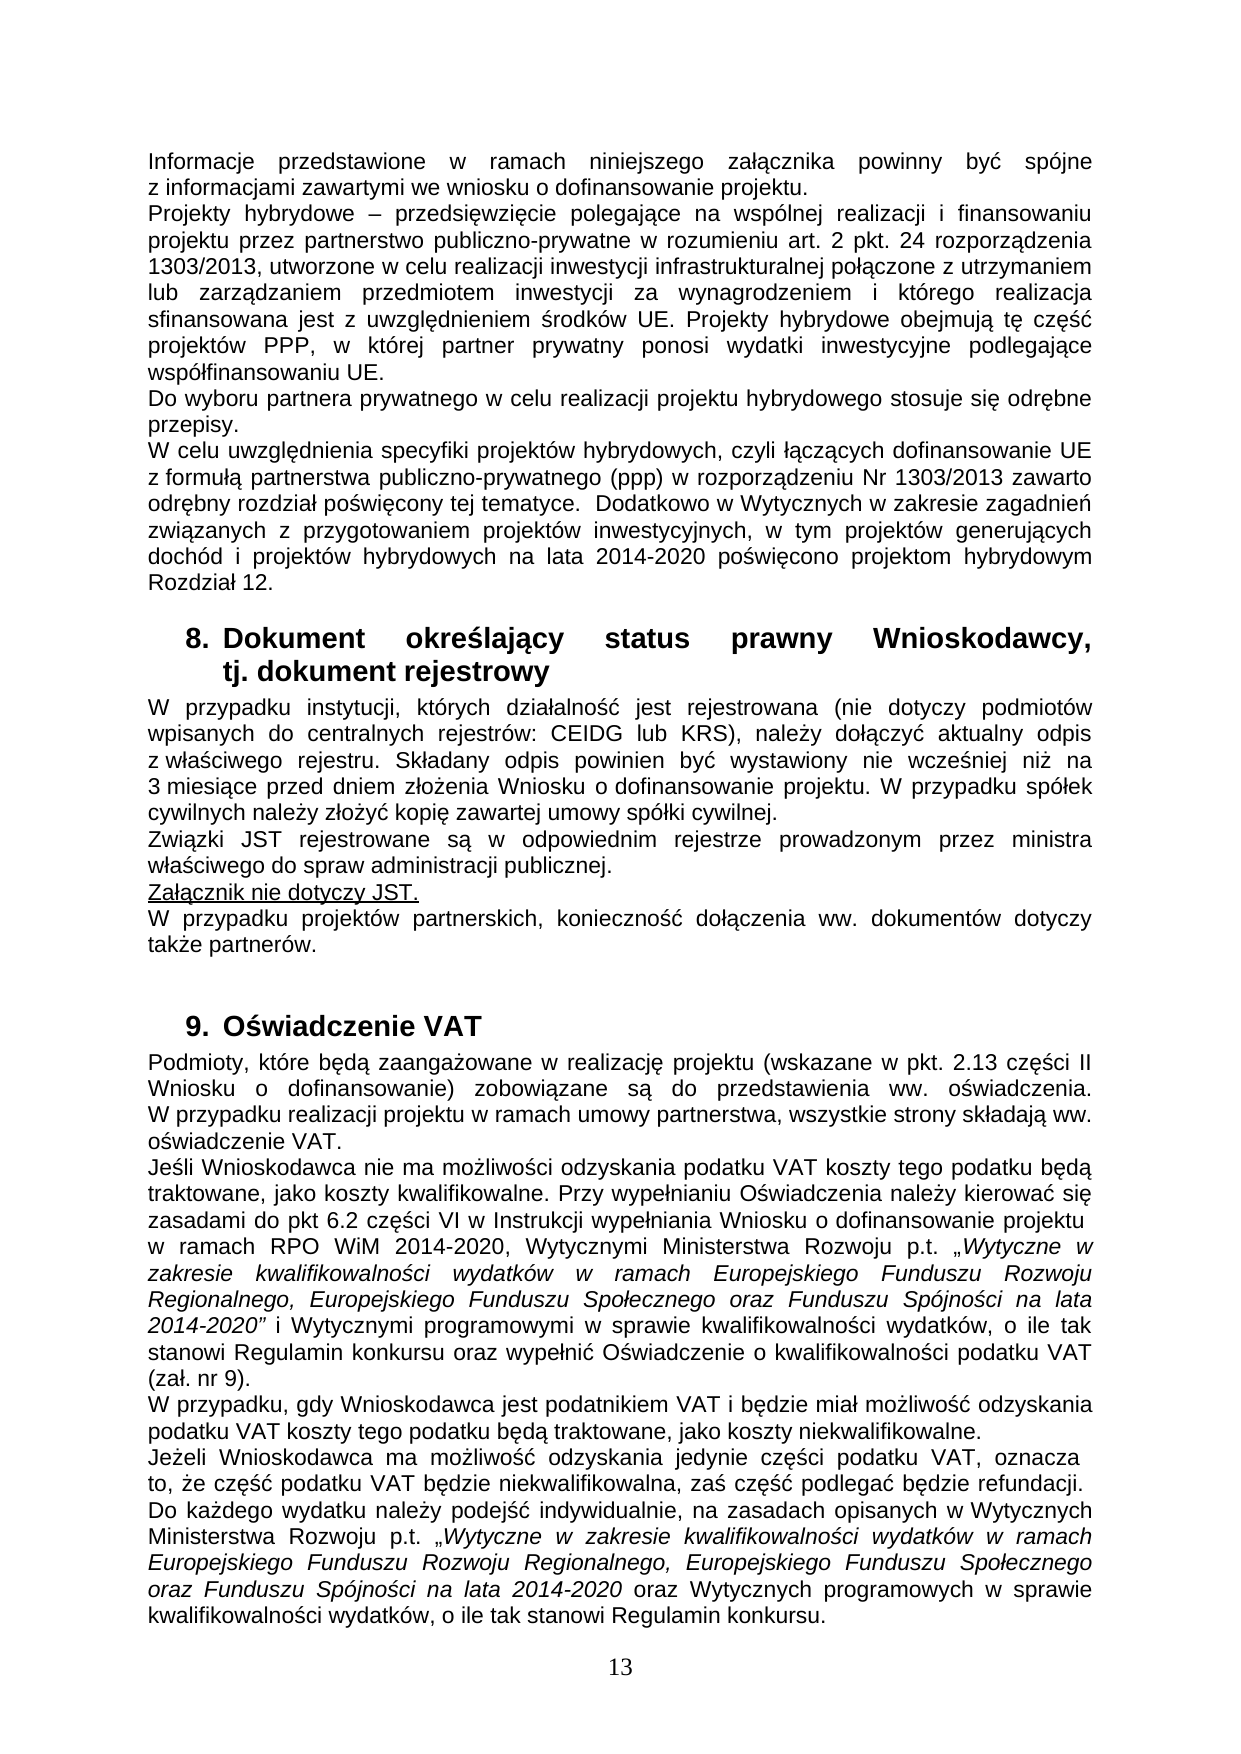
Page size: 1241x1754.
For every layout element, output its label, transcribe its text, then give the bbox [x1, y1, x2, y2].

text W przypadku, gdy Wnioskodawca jest podatnikiem VAT i będzie miał możliwość odzyskania podatku VAT koszty tego podatku będą traktowane, jako koszty niekwalifikowalne. [148, 1391, 1093, 1444]
text Związki JST rejestrowane są w odpowiednim rejestrze prowadzonym przez ministra właściwego do spraw administracji publicznej. [148, 826, 1093, 878]
text W celu uwzględnienia specyfiki projektów hybrydowych, czyli łączących dofinansowanie UE z formułą partnerstwa publiczno-prywatnego (ppp) w rozporządzeniu Nr 1303/2013 zawarto odrębny rozdział poświęcony tej tematyce. Dodatkowo w Wytycznych w zakresie zagadnień związanych z przygotowaniem projektów inwestycyjnych, w tym projektów generujących dochód i projektów hybrydowych na lata 2014-2020 poświęcono projektom hybrydowym Rozdział 12. [148, 437, 1093, 596]
text Jeśli Wnioskodawca nie ma możliwości odzyskania podatku VAT koszty tego podatku będą traktowane, jako koszty kwalifikowalne. Przy wypełnianiu Oświadczenia należy kierować się zasadami do pkt 6.2 części VI w Instrukcji wypełniania Wniosku o dofinansowanie projektu w ramach RPO WiM 2014-2020, Wytycznymi Ministerstwa Rozwoju p.t. „Wytyczne w zakresie kwalifikowalności wydatków w ramach Europejskiego Funduszu Rozwoju Regionalnego, Europejskiego Funduszu Społecznego oraz Funduszu Spójności na lata 2014-2020” i Wytycznymi programowymi w sprawie kwalifikowalności wydatków, o ile tak stanowi Regulamin konkursu oraz wypełnić Oświadczenie o kwalifikowalności podatku VAT (zał. nr 9). [148, 1154, 1093, 1391]
text Jeżeli Wnioskodawca ma możliwość odzyskania jedynie części podatku VAT, oznacza to, że część podatku VAT będzie niekwalifikowalna, zaś część podlegać będzie refundacji. Do każdego wydatku należy podejść indywidualnie, na zasadach opisanych w Wytycznych Ministerstwa Rozwoju p.t. „Wytyczne w zakresie kwalifikowalności wydatków w ramach Europejskiego Funduszu Rozwoju Regionalnego, Europejskiego Funduszu Społecznego oraz Funduszu Spójności na lata 2014-2020 oraz Wytycznych programowych w sprawie kwalifikowalności wydatków, o ile tak stanowi Regulamin konkursu. [148, 1444, 1093, 1628]
text Do wyboru partnera prywatnego w celu realizacji projektu hybrydowego stosuje się odrębne przepisy. [148, 385, 1093, 437]
list Dokument określający status prawny Wnioskodawcy, tj. dokument rejestrowy [185, 621, 1093, 688]
text Załącznik nie dotyczy JST. [148, 878, 1093, 905]
text W przypadku instytucji, których działalność jest rejestrowana (nie dotyczy podmiotów wpisanych do centralnych rejestrów: CEIDG lub KRS), należy dołączyć aktualny odpis z właściwego rejestru. Składany odpis powinien być wystawiony nie wcześniej niż na 3 miesiące przed dniem złożenia Wniosku o dofinansowanie projektu. W przypadku spółek cywilnych należy złożyć kopię zawartej umowy spółki cywilnej. [148, 694, 1093, 826]
text Projekty hybrydowe – przedsięwzięcie polegające na wspólnej realizacji i finansowaniu projektu przez partnerstwo publiczno-prywatne w rozumieniu art. 2 pkt. 24 rozporządzenia 1303/2013, utworzone w celu realizacji inwestycji infrastrukturalnej połączone z utrzymaniem lub zarządzaniem przedmiotem inwestycji za wynagrodzeniem i którego realizacja sfinansowana jest z uwzględnieniem środków UE. Projekty hybrydowe obejmują tę część projektów PPP, w której partner prywatny ponosi wydatki inwestycyjne podlegające współfinansowaniu UE. [148, 200, 1093, 385]
subtitle Oświadczenie VAT [185, 1009, 1093, 1042]
text W przypadku projektów partnerskich, konieczność dołączenia ww. dokumentów dotyczy także partnerów. [148, 905, 1093, 957]
text Informacje przedstawione w ramach niniejszego załącznika powinny być spójne z informacjami zawartymi we wniosku o dofinansowanie projektu. [148, 148, 1093, 200]
text Podmioty, które będą zaangażowane w realizację projektu (wskazane w pkt. 2.13 części II Wniosku o dofinansowanie) zobowiązane są do przedstawienia ww. oświadczenia. W przypadku realizacji projektu w ramach umowy partnerstwa, wszystkie strony składają ww. oświadczenie VAT. [148, 1049, 1093, 1154]
